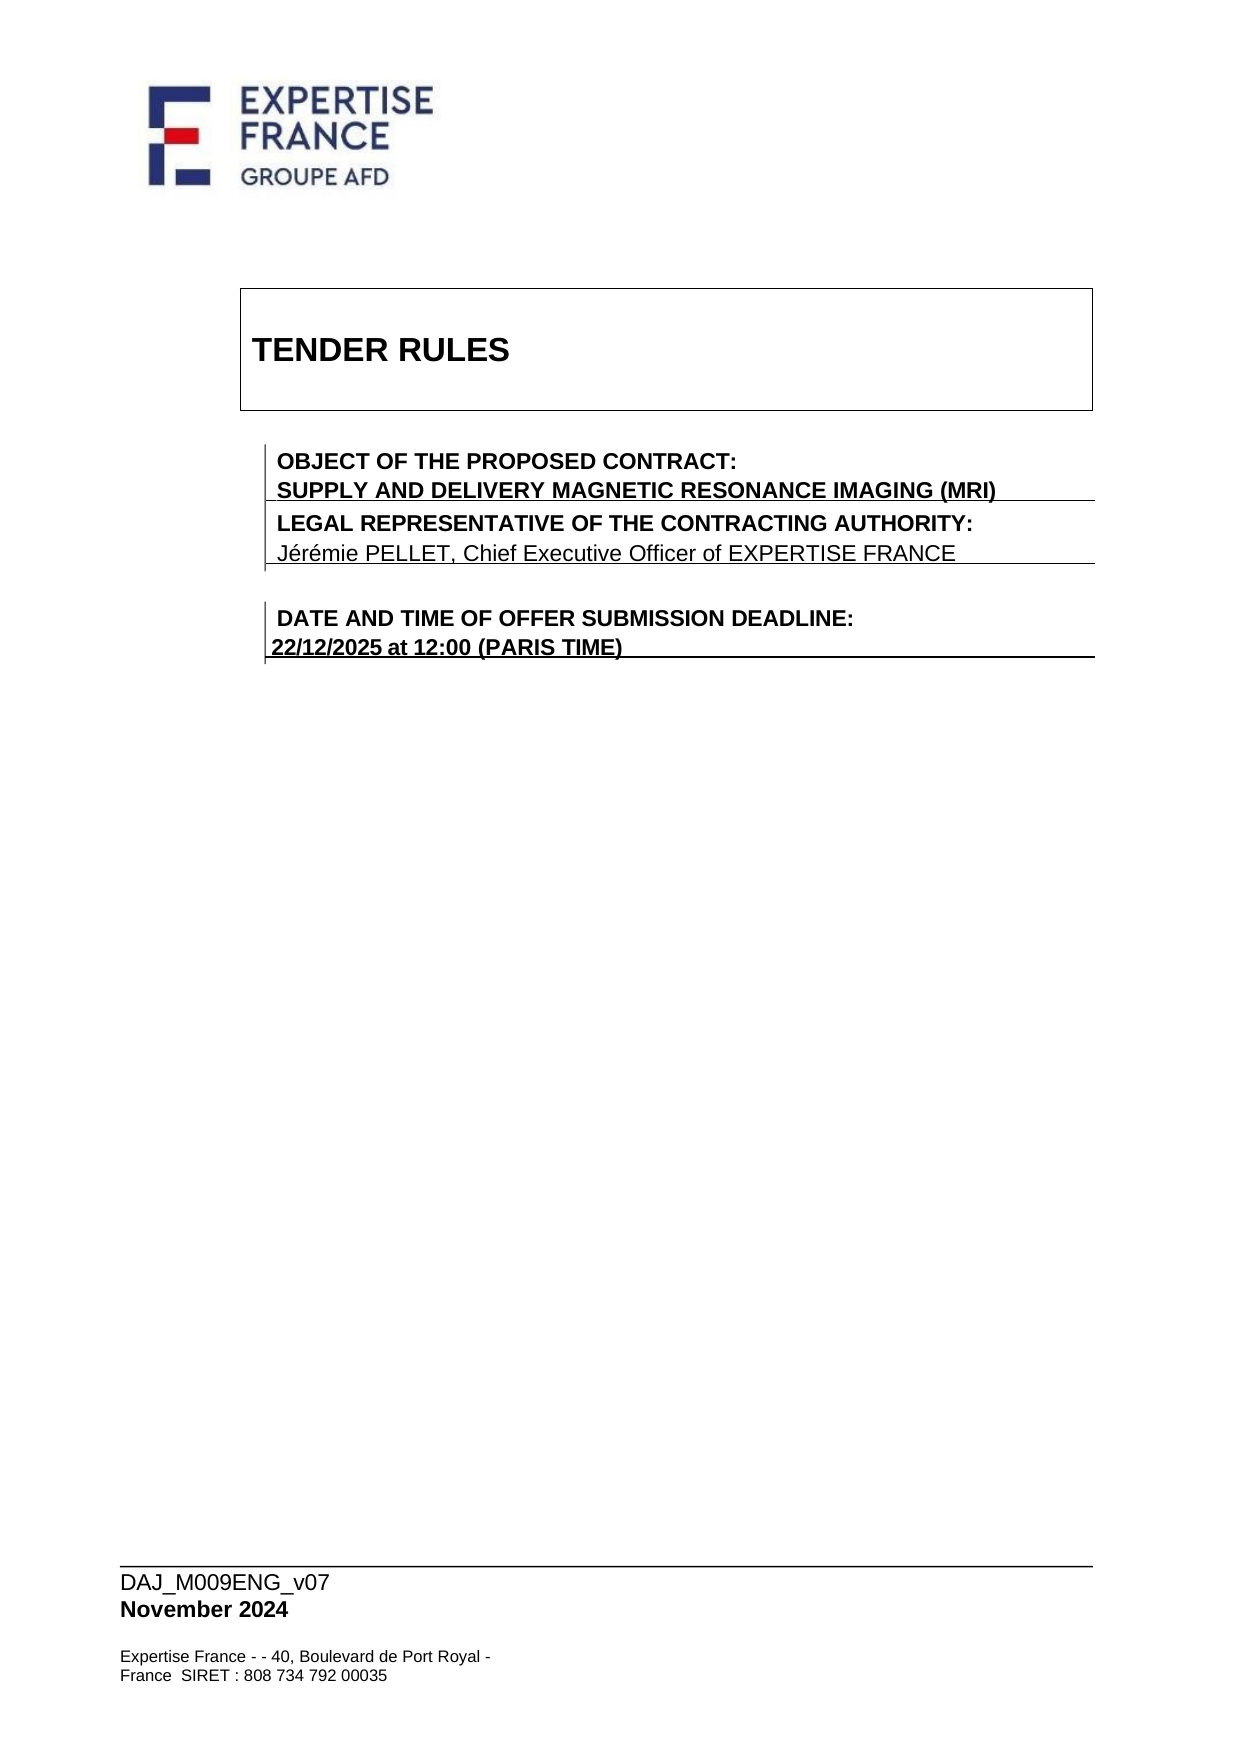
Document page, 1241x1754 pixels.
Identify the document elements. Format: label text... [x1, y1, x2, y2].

text November 2024 [120, 1596, 1152, 1623]
text DAJ_M009ENG_v07 [120, 1568, 1152, 1596]
table_header TENDER RULES [241, 289, 1092, 410]
table_cell DATE AND TIME OF OFFER SUBMISSION DEADLINE: 22/12/2025 at 12:00 (PARIS TIME) [240, 589, 1092, 664]
table_cell OBJECT OF THE PROPOSED CONTRACT: SUPPLY AND DELIVERY MAGNETIC RESONANCE IMAGING (MRI) [240, 411, 1092, 510]
text Expertise France - - 40, Boulevard de Port Royal - France SIRET : 808 734 792 00035 [120, 1646, 530, 1685]
picture [138, 79, 441, 199]
table_cell LEGAL REPRESENTATIVE OF THE CONTRACTING AUTHORITY: Jérémie PELLET, Chief Executive Officer of EXPERTISE FRANCE [240, 510, 1092, 589]
